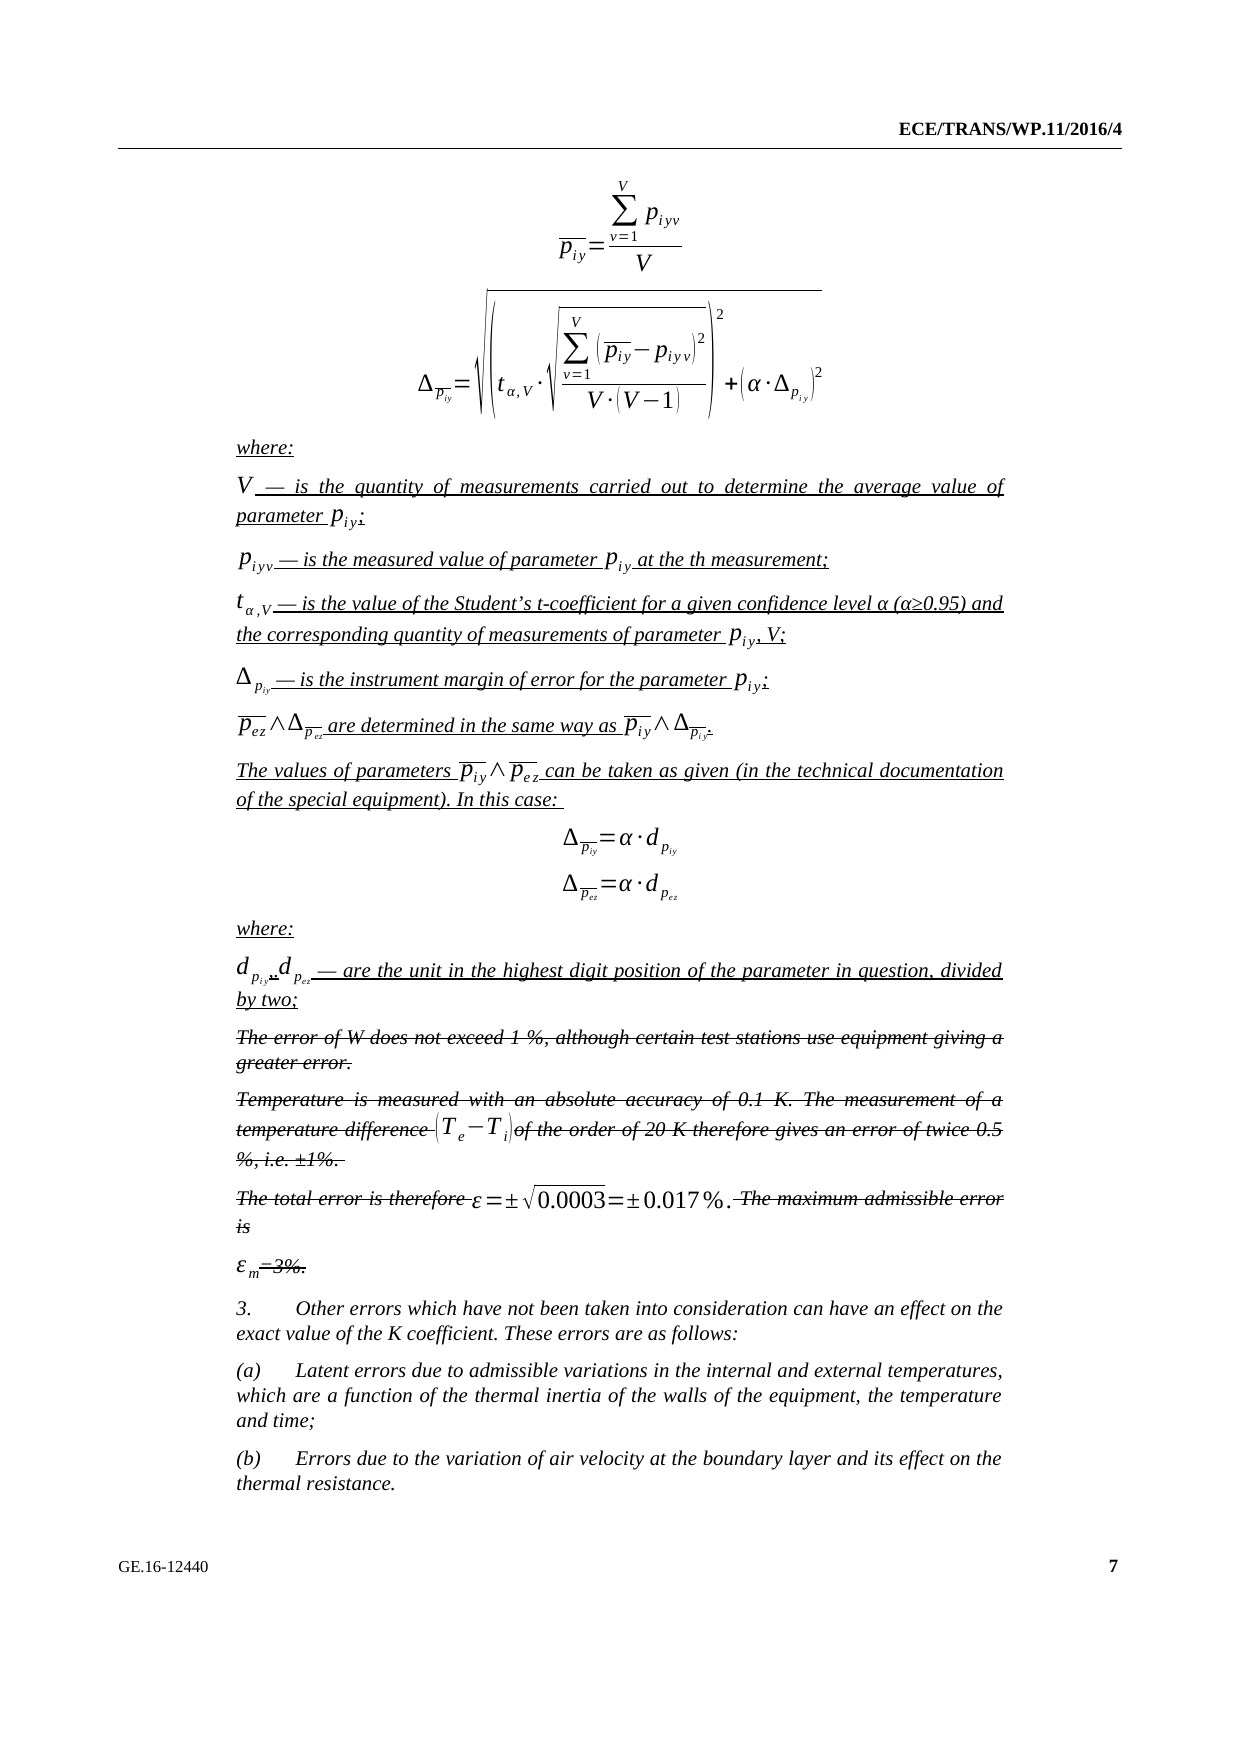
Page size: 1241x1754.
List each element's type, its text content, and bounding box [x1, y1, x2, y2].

text Temperature is measured with an absolute accuracy of 0.1 K. The measurement of a temperature difference of the order of 20 K therefore gives an error of twice 0.5 %, i.e. ±1%. [236, 1086, 1004, 1171]
text — is the measured value of parameter at the th measurement; [236, 543, 1004, 574]
text The error of W does not exceed 1 %, although certain test stations use equipment giving a greater error. [236, 1024, 1004, 1038]
text =3%. [236, 1251, 1004, 1282]
text ,. — are the unit in the highest digit position of the parameter in question, divided by two; [236, 953, 1004, 1011]
text (b) Errors due to the variation of air velocity at the boundary layer and its effect on the thermal resistance. [236, 1445, 1004, 1495]
text (a) Latent errors due to admissible variations in the internal and external temperatures, which are a function of the thermal inertia of the walls of the equipment, the temperature and time; [236, 1357, 1004, 1432]
text — is the value of the Student’s t-coefficient for a given confidence level α (α≥0.95) and the corresponding quantity of measurements of parameter , V; [236, 587, 1004, 650]
text — is the instrument margin of error for the parameter ; [236, 662, 1004, 696]
text are determined in the same way as . [236, 708, 1004, 742]
text The error of W does not exceed 1 %, although certain test stations use equipment giving a greater error. [236, 1039, 1004, 1074]
text — is the quantity of measurements carried out to determine the average value of parameter ; [236, 472, 1004, 531]
text 3. Other errors which have not been taken into consideration can have an effect on the exact value of the K coefficient. These errors are as follows: [236, 1295, 1004, 1345]
text The values of parameters can be taken as given (in the technical documentation of the special equipment). In this case: [236, 754, 1004, 811]
text The total error is therefore The maximum admissible error is [236, 1183, 1004, 1238]
text where: [236, 915, 1004, 940]
text where: [236, 434, 1004, 459]
